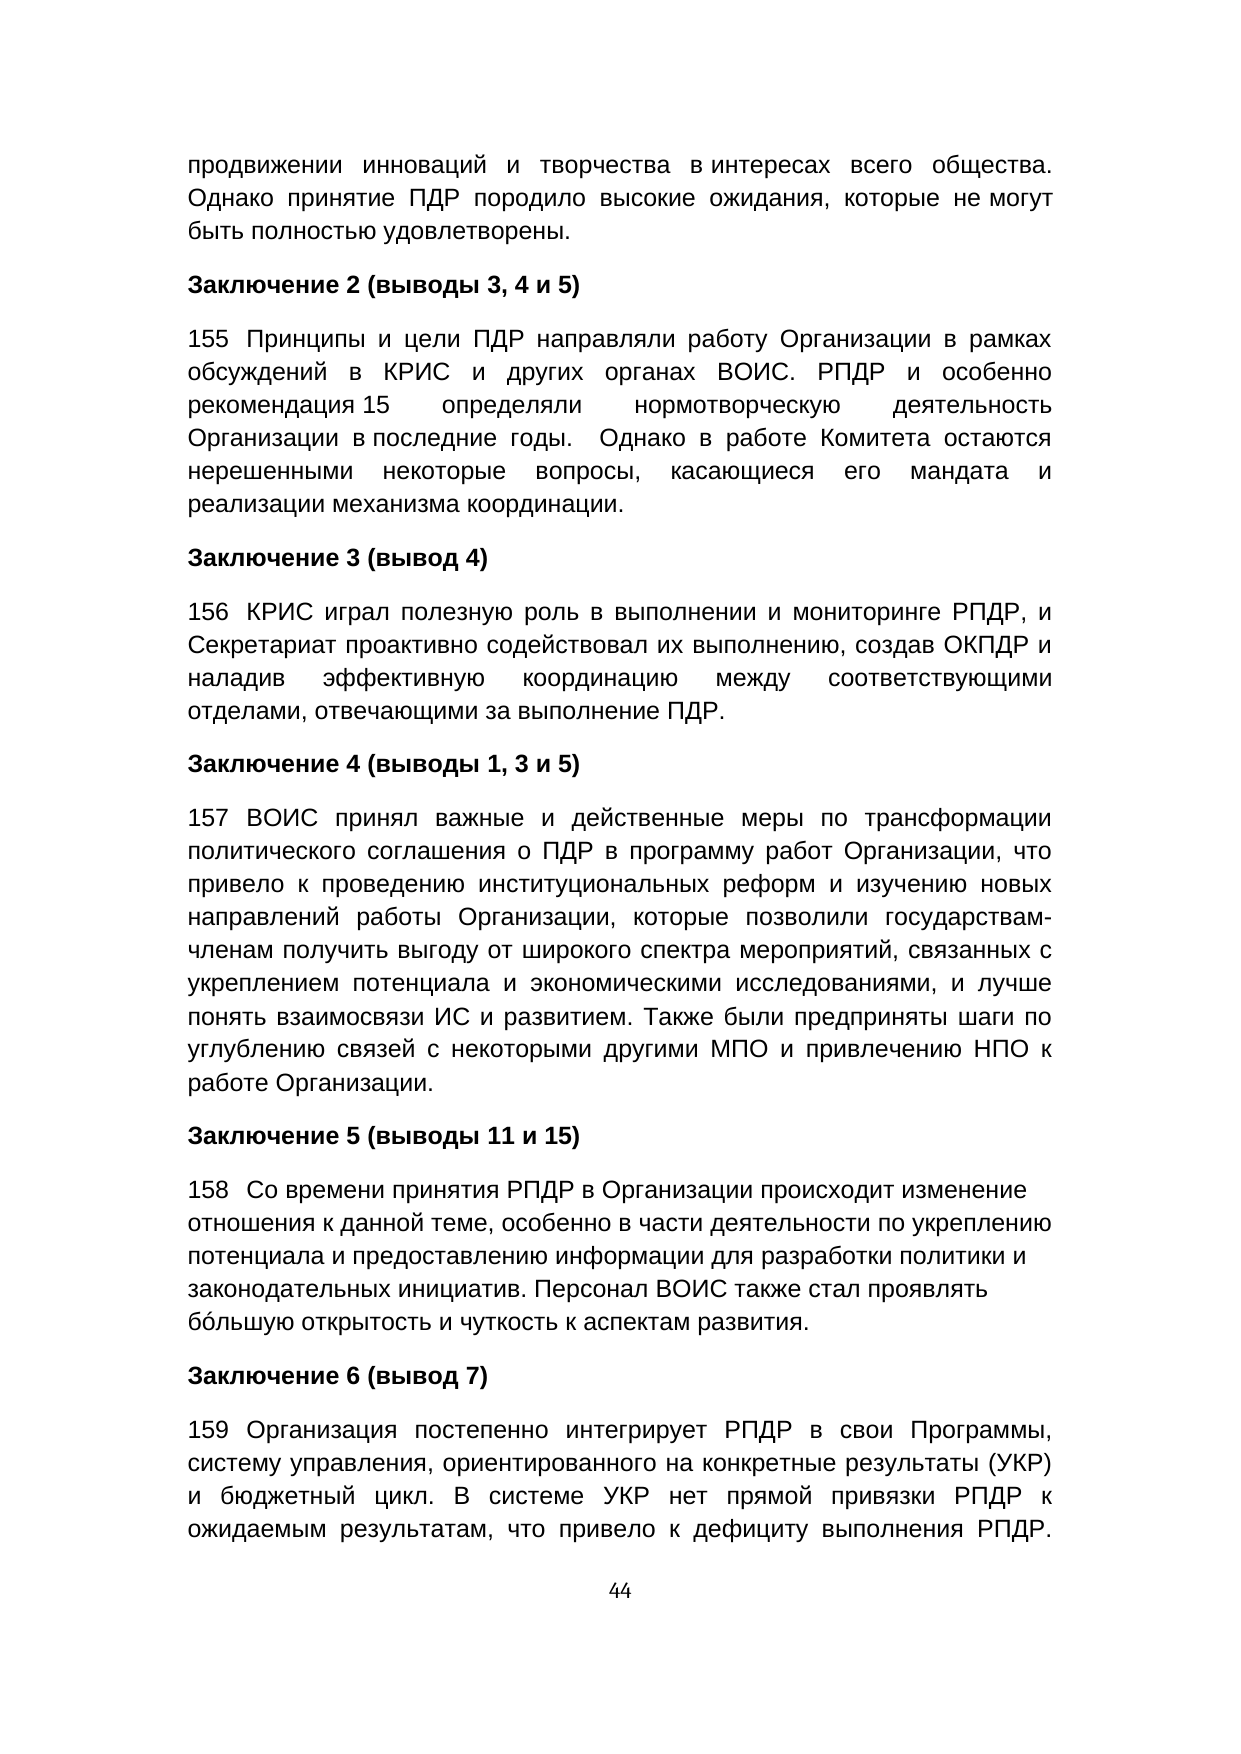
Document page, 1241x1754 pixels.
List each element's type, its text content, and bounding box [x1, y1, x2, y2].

text Со времени принятия РПДР в Организации происходит изменение отношения к данной теме, особенно в части деятельности по укреплению потенциала и предоставлению информации для разработки политики и законодательных инициатив. Персонал ВОИС также стал проявлять бóльшую открытость и чуткость к аспектам развития. [187, 1175, 1053, 1336]
text Заключение 2 (выводы 3, 4 и 5) [187, 270, 1053, 299]
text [187, 1415, 1053, 1543]
text КРИС играл полезную роль в выполнении и мониторинге РПДР, и Секретариат проактивно содействовал их выполнению, создав ОКПДР и наладив эффективную координацию между соответствующими отделами, отвечающими за выполнение ПДР. [187, 597, 1053, 724]
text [187, 150, 1053, 245]
text ВОИС принял важные и действенные меры по трансформации политического соглашения о ПДР в программу работ Организации, что привело к проведению институциональных реформ и изучению новых направлений работы Организации, которые позволили государствам-членам получить выгоду от широкого спектра мероприятий, связанных с укреплением потенциала и экономическими исследованиями, и лучше понять взаимосвязи ИС и развитием. Также были предприняты шаги по углублению связей с некоторыми другими МПО и привлечению НПО к работе Организации. [187, 803, 1053, 1096]
text Заключение 3 (вывод 4) [187, 543, 1053, 571]
text Принципы и цели ПДР направляли работу Организации в рамках обсуждений в КРИС и других органах ВОИС. РПДР и особенно рекомендация 15 определяли нормотворческую деятельность Организации в последние годы. Однако в работе Комитета остаются нерешенными некоторые вопросы, касающиеся его мандата и реализации механизма координации. [187, 324, 1053, 518]
text Заключение 6 (вывод 7) [187, 1361, 1053, 1390]
text Заключение 4 (выводы 1, 3 и 5) [187, 749, 1053, 778]
text Заключение 5 (выводы 11 и 15) [187, 1121, 1053, 1150]
